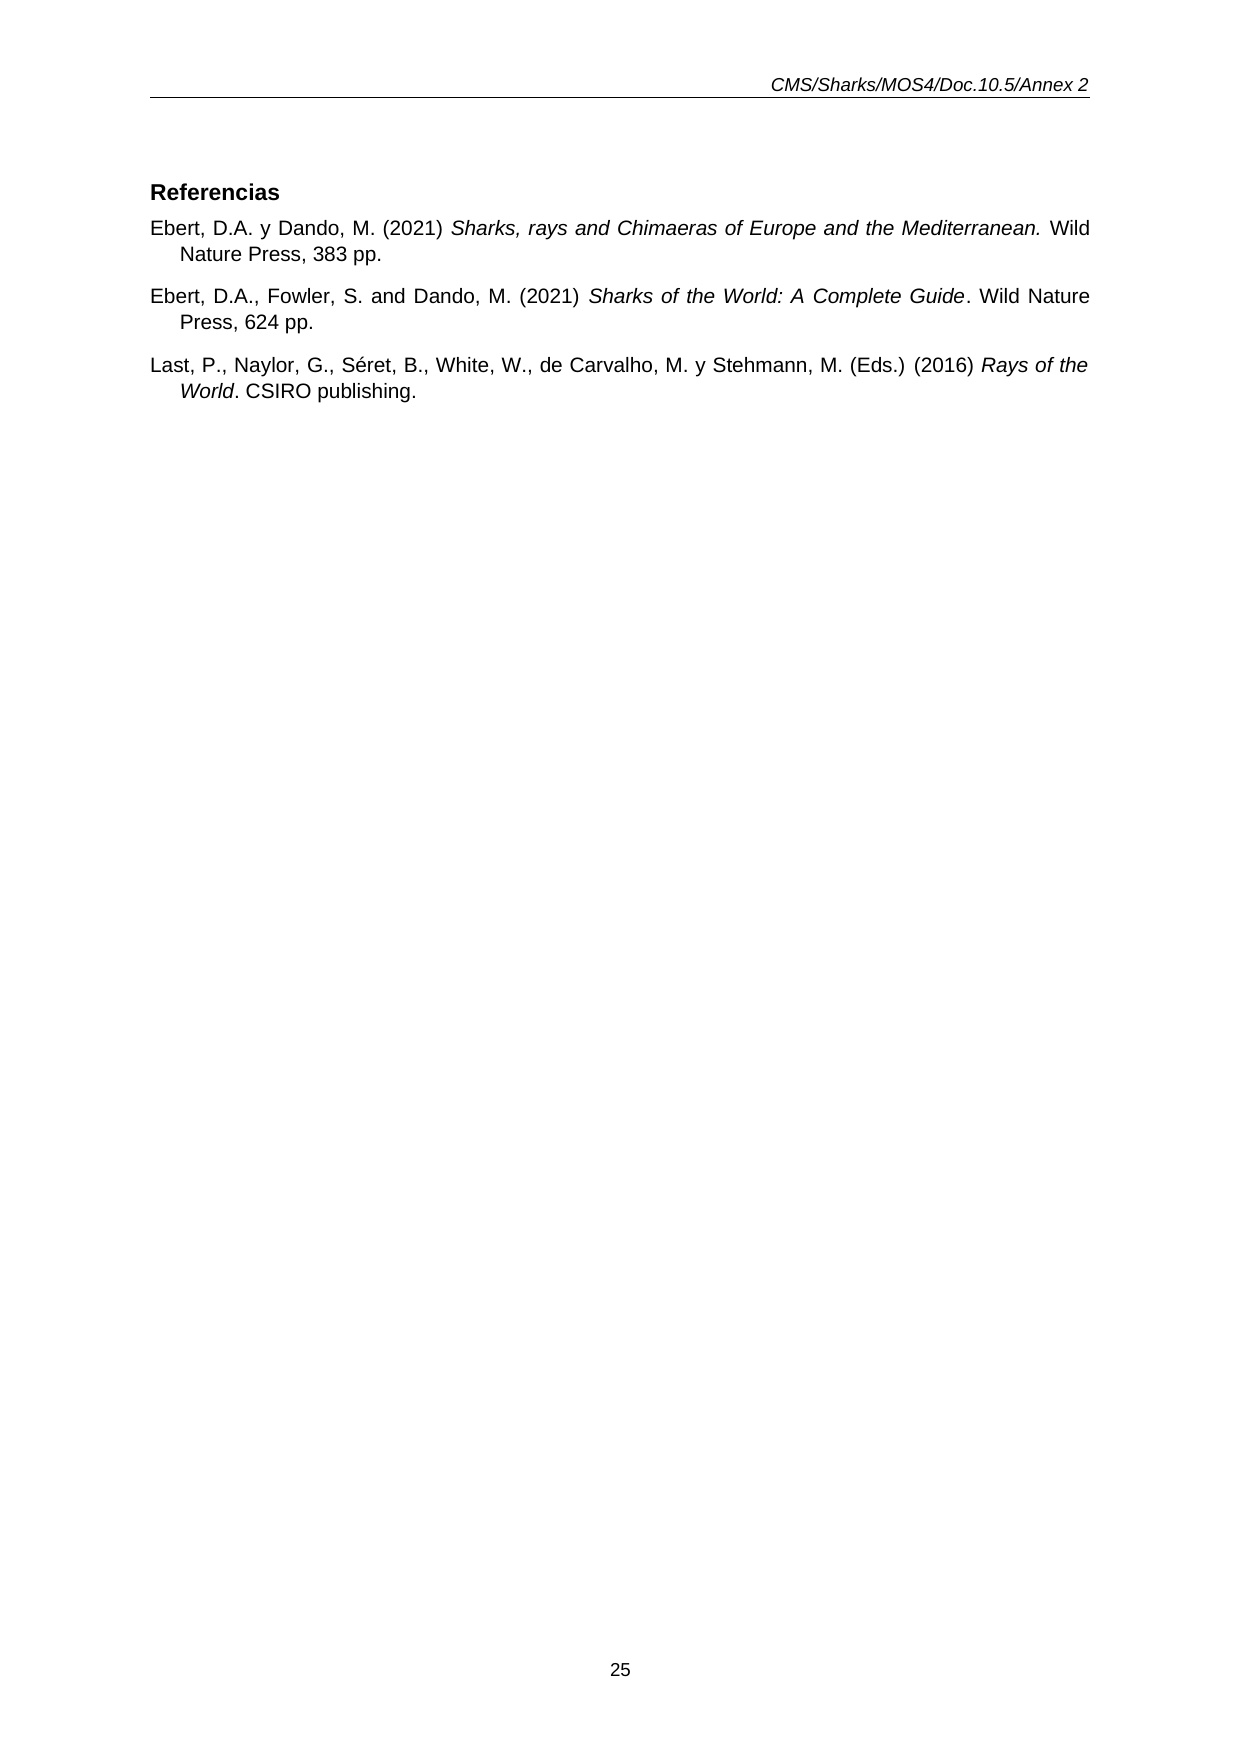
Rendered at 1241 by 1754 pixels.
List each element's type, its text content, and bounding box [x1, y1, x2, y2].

text Ebert, D.A., Fowler, S. and Dando, M. (2021) Sharks of the World: A Complete Guide. Wild Nature Press, 624 pp. [150, 284, 1090, 334]
text Ebert, D.A. y Dando, M. (2021) Sharks, rays and Chimaeras of Europe and the Mediterranean. Wild Nature Press, 383 pp. [150, 216, 1090, 266]
text Referencias [150, 179, 1090, 206]
text Last, P., Naylor, G., Séret, B., White, W., de Carvalho, M. y Stehmann, M. (Eds.) (2016) Rays of the World. CSIRO publishing. [150, 353, 1090, 402]
